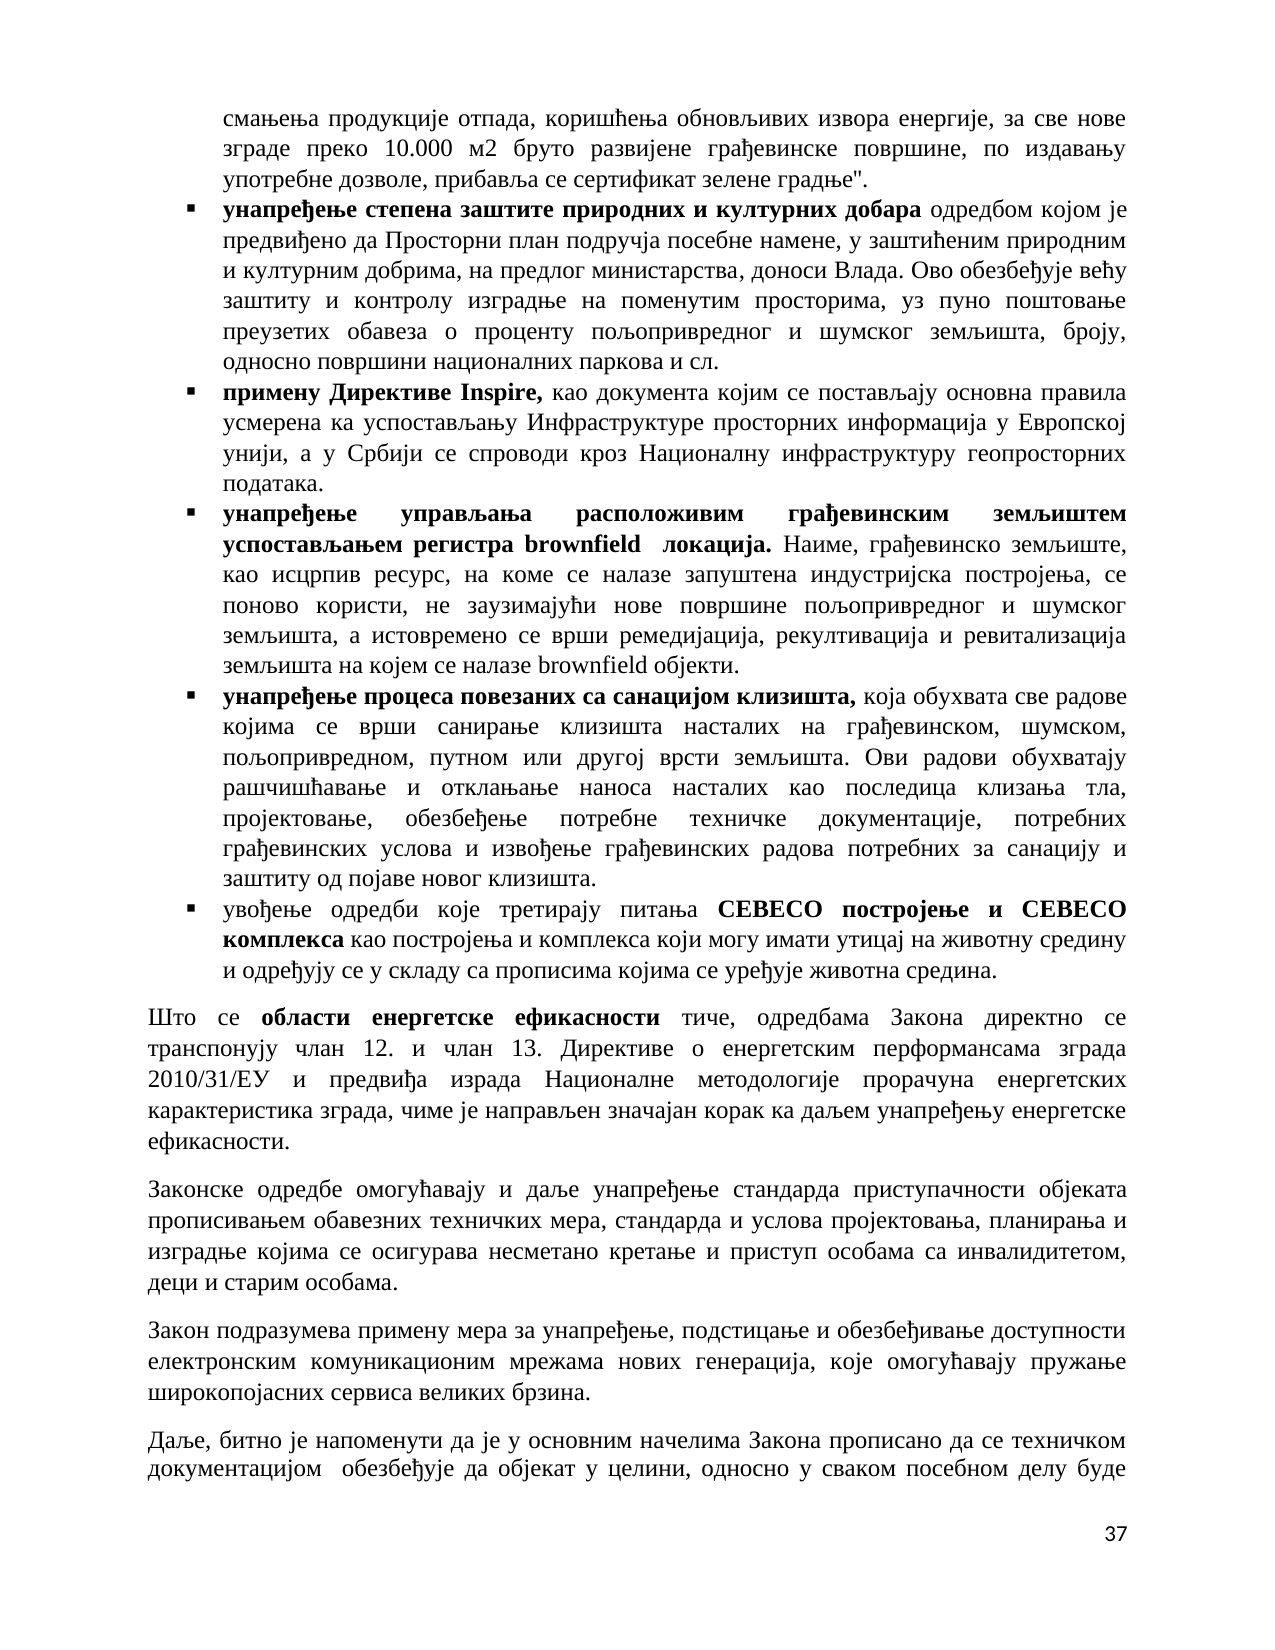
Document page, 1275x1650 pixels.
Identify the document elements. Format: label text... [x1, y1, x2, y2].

list увођење одредби које третирају питања СЕВЕСО постројење и СЕВЕСО комплекса као постројења и комплекса који могу имати утицај на животну средину и одређују се у складу са прописима којима се уређује животна средина. [185, 894, 1127, 983]
list примену Директиве Inspire, као документа којим се постављају основна правила усмерена ка успостављању Инфраструктуре просторних информација у Европској унији, а у Србији се спроводи кроз Националну инфраструктуру геопросторних података. [185, 377, 1127, 497]
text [148, 1425, 1127, 1482]
text Закон подразумева примену мера за унапређење, подстицање и обезбеђивање доступности електронским комуникационим мрежама нових генерација, које омогућавају пружање широкопојасних сервиса великих брзина. [148, 1315, 1127, 1406]
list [185, 103, 1127, 193]
text Законске одредбе омогућавају и даље унапређење стандарда приступачности објеката прописивањем обавезних техничких мера, стандарда и услова пројектовања, планирања и изградње којима се осигурава несметано кретање и приступ особама са инвалидитетом, деци и старим особама. [148, 1174, 1127, 1296]
list унапређење процеса повезаних са санацијом клизишта, која обухвата све радове којима се врши санирање клизишта насталих на грађевинском, шумском, пољопривредном, путном или другој врсти земљишта. Ови радови обухватају рашчишћавање и отклањање наноса насталих као последица клизања тла, пројектовање, обезбеђење потребне техничке документације, потребних грађевинских услова и извођење грађевинских радова потребних за санацију и заштиту од појаве новог клизишта. [185, 681, 1127, 892]
text Што се области енергетске ефикасности тиче, одредбама Закона директно се транспонују члан 12. и члан 13. Директиве о енергетским перформансама зграда 2010/31/ЕУ и предвиђа израда Националне методологије прорачуна енергетских карактеристика зграда, чиме је направљен значајан корак ка даљем унапређењу енергетске ефикасности. [148, 1002, 1127, 1155]
list унапређење управљања расположивим грађевинским земљиштем успостављањем регистра brownfield локација. Наиме, грађевинско земљиште, као исцрпив ресурс, на коме се налазе запуштена индустријска постројења, се поново користи, не заузимајући нове површине пољопривредног и шумског земљишта, а истовремено се врши ремедијација, рекултивација и ревитализација земљишта на којем се налазе brownfield објекти. [185, 498, 1127, 679]
list унапређење степена заштите природних и културних добара одредбом којом је предвиђено да Просторни план подручја посебне намене, у заштићеним природним и културним добрима, на предлог министарства, доноси Влада. Ово обезбеђује већу заштиту и контролу изградње на поменутим просторима, уз пуно поштовање преузетих обавеза о проценту пољопривредног и шумског земљишта, броју, односно површини националних паркова и сл. [185, 194, 1127, 375]
